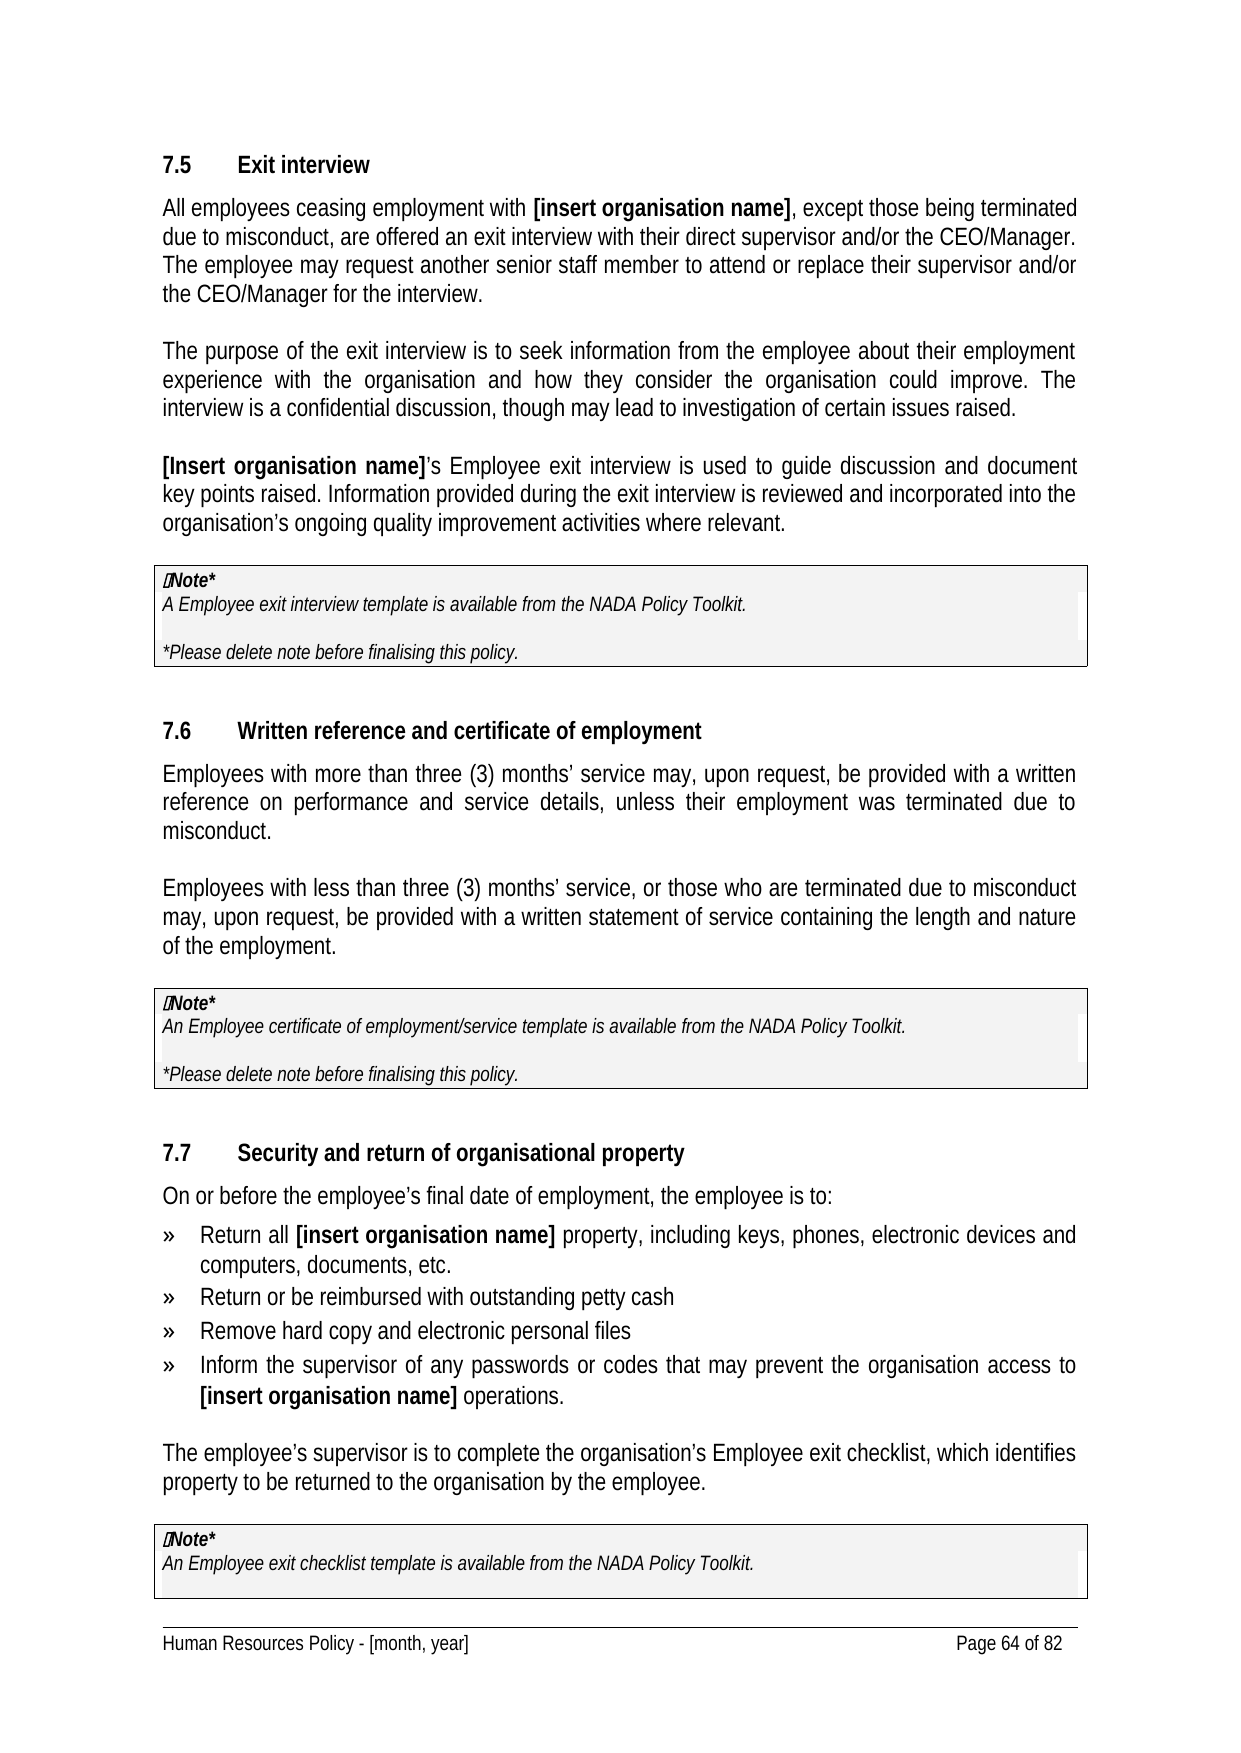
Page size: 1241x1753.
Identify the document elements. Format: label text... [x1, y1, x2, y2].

list Return all [insert organisation name] property, including keys, phones, electronic devices and computers, documents, etc. [162, 1216, 1078, 1279]
text The purpose of the exit interview is to seek information from the employee about their employment experience with the organisation and how they consider the organisation could improve. The interview is a confidential discussion, though may lead to investigation of certain issues raised. [162, 336, 1078, 422]
text *Please delete note before finalising this policy. [155, 1060, 1087, 1088]
text Employees with more than three (3) months’ service may, upon request, be provided with a written reference on performance and service details, unless their employment was terminated due to misconduct. [162, 759, 1078, 845]
subtitle 7.5 Exit interview [162, 150, 1078, 179]
text The employee’s supervisor is to complete the organisation’s Employee exit checklist, which identifies property to be returned to the organisation by the employee. [162, 1438, 1078, 1496]
text On or before the employee’s final date of employment, the employee is to: [162, 1181, 1078, 1210]
list Return or be reimbursed with outstanding petty cash [162, 1279, 1078, 1313]
list Remove hard copy and electronic personal files [162, 1313, 1078, 1347]
text An Employee certificate of employment/service template is available from the NADA Policy Toolkit. [162, 1014, 1078, 1060]
text Employees with less than three (3) months’ service, or those who are terminated due to misconduct may, upon request, be provided with a written statement of service containing the length and nature of the employment. [162, 873, 1078, 959]
subtitle 7.7 Security and return of organisational property [162, 1138, 1078, 1167]
text A Employee exit interview template is available from the NADA Policy Toolkit. [162, 592, 1078, 616]
text [Insert organisation name]’s Employee exit interview is used to guide discussion and document key points raised. Information provided during the exit interview is reviewed and incorporated into the organisation’s ongoing quality improvement activities where relevant. [162, 451, 1078, 537]
text All employees ceasing employment with [insert organisation name], except those being terminated due to misconduct, are offered an exit interview with their direct supervisor and/or the CEO/Manager. The employee may request another senior staff member to attend or replace their supervisor and/or the CEO/Manager for the interview. [162, 193, 1078, 307]
text Note* [155, 989, 1087, 1014]
subtitle 7.6 Written reference and certificate of employment [162, 716, 1078, 744]
text Note* [155, 1525, 1087, 1551]
text An Employee exit checklist template is available from the NADA Policy Toolkit. [162, 1551, 1078, 1575]
text Note* [155, 566, 1087, 592]
text *Please delete note before finalising this policy. [155, 637, 1087, 666]
list Inform the supervisor of any passwords or codes that may prevent the organisation access to [insert organisation name] operations. [162, 1347, 1078, 1410]
